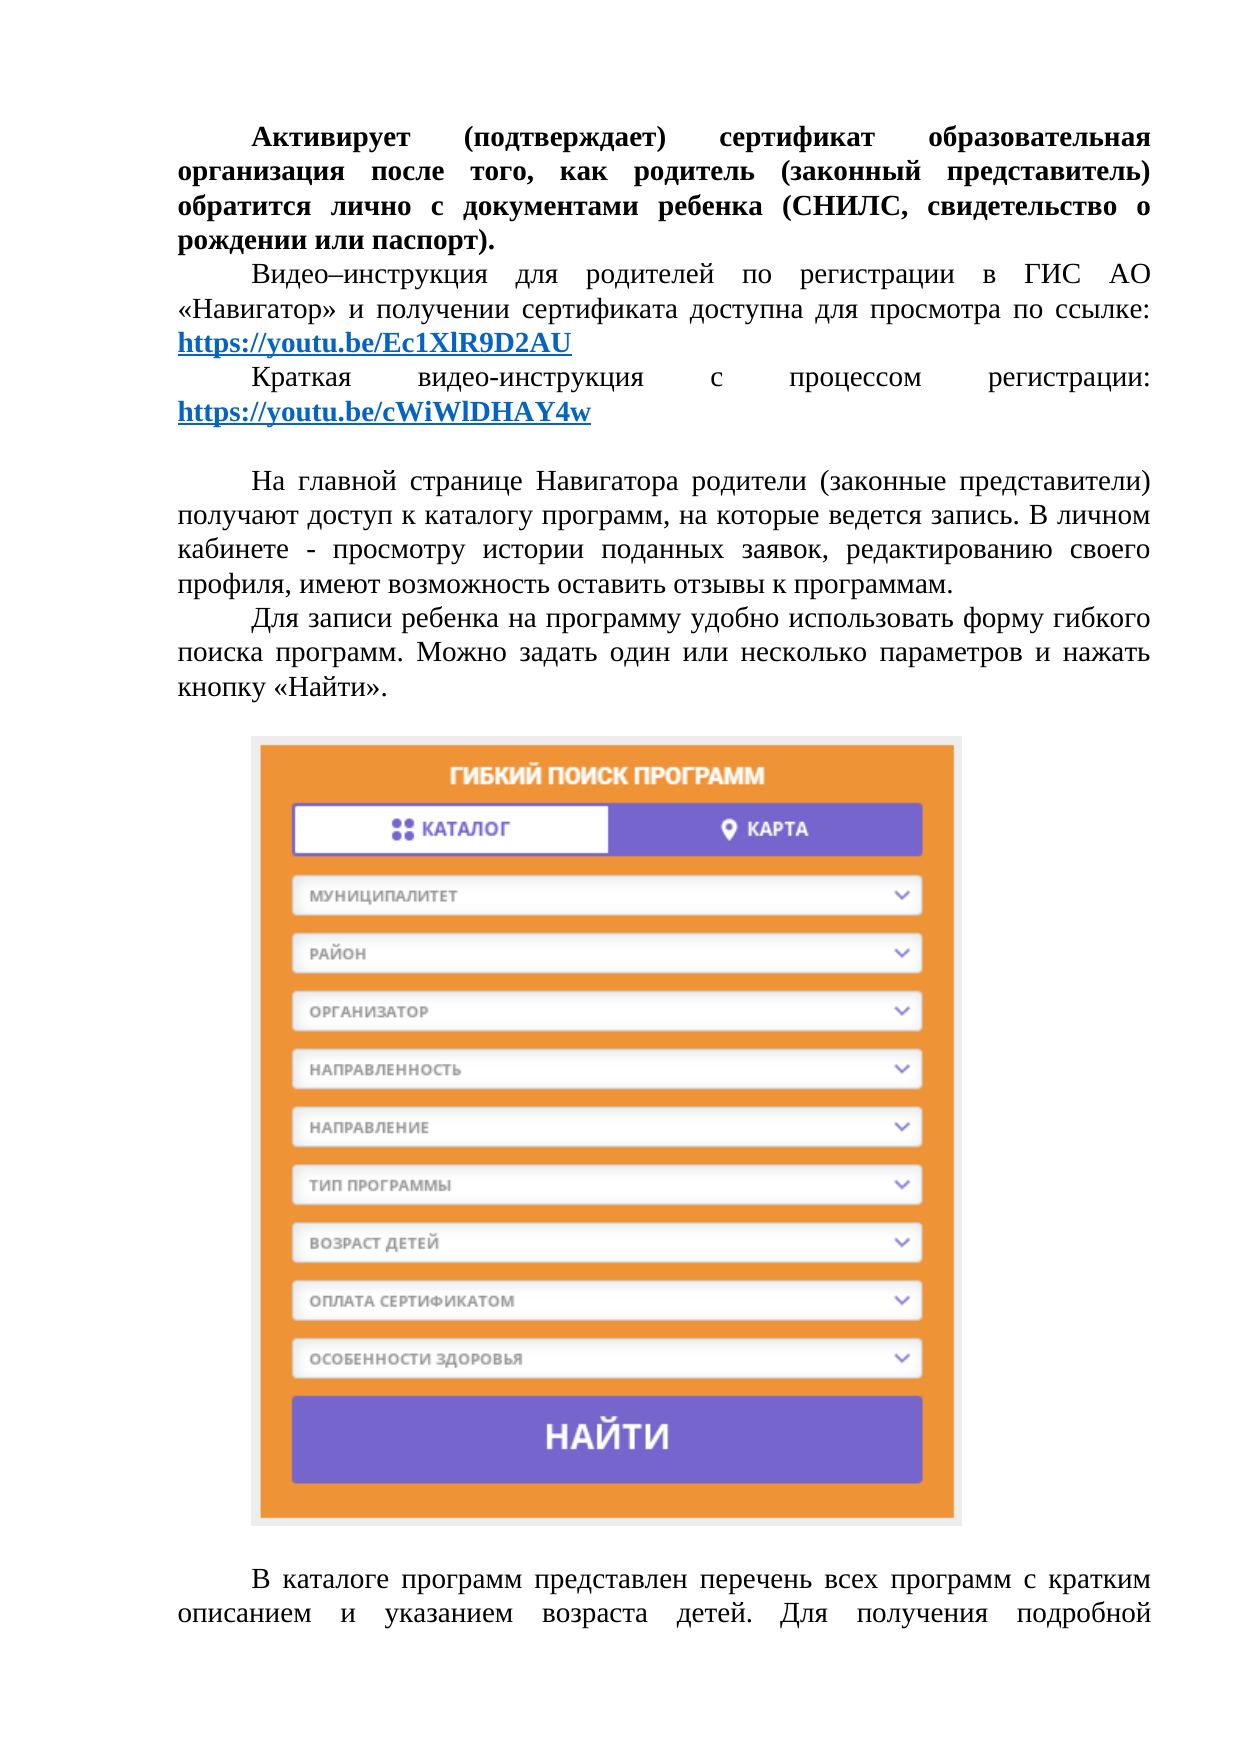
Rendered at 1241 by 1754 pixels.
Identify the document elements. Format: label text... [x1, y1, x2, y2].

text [177, 1560, 1152, 1629]
text На главной странице Навигатора родители (законные представители) получают доступ к каталогу программ, на которые ведется запись. В личном кабинете - просмотру истории поданных заявок, редактированию своего профиля, имеют возможность оставить отзывы к программам. [177, 462, 1152, 599]
text Видео–инструкция для родителей по регистрации в ГИС АО «Навигатор» и получении сертификата доступна для просмотра по ссылке: https://youtu.be/Ec1XlR9D2AU [177, 256, 1152, 359]
picture [251, 736, 962, 1526]
text Активирует (подтверждает) сертификат образовательная организация после того, как родитель (законный представитель) обратится лично с документами ребенка (СНИЛС, свидетельство о рождении или паспорт). [177, 118, 1152, 256]
text Для записи ребенка на программу удобно использовать форму гибкого поиска программ. Можно задать один или несколько параметров и нажать кнопку «Найти». [177, 599, 1152, 702]
text Краткая видео-инструкция с процессом регистрации: https://youtu.be/cWiWlDHAY4w [177, 359, 1152, 427]
